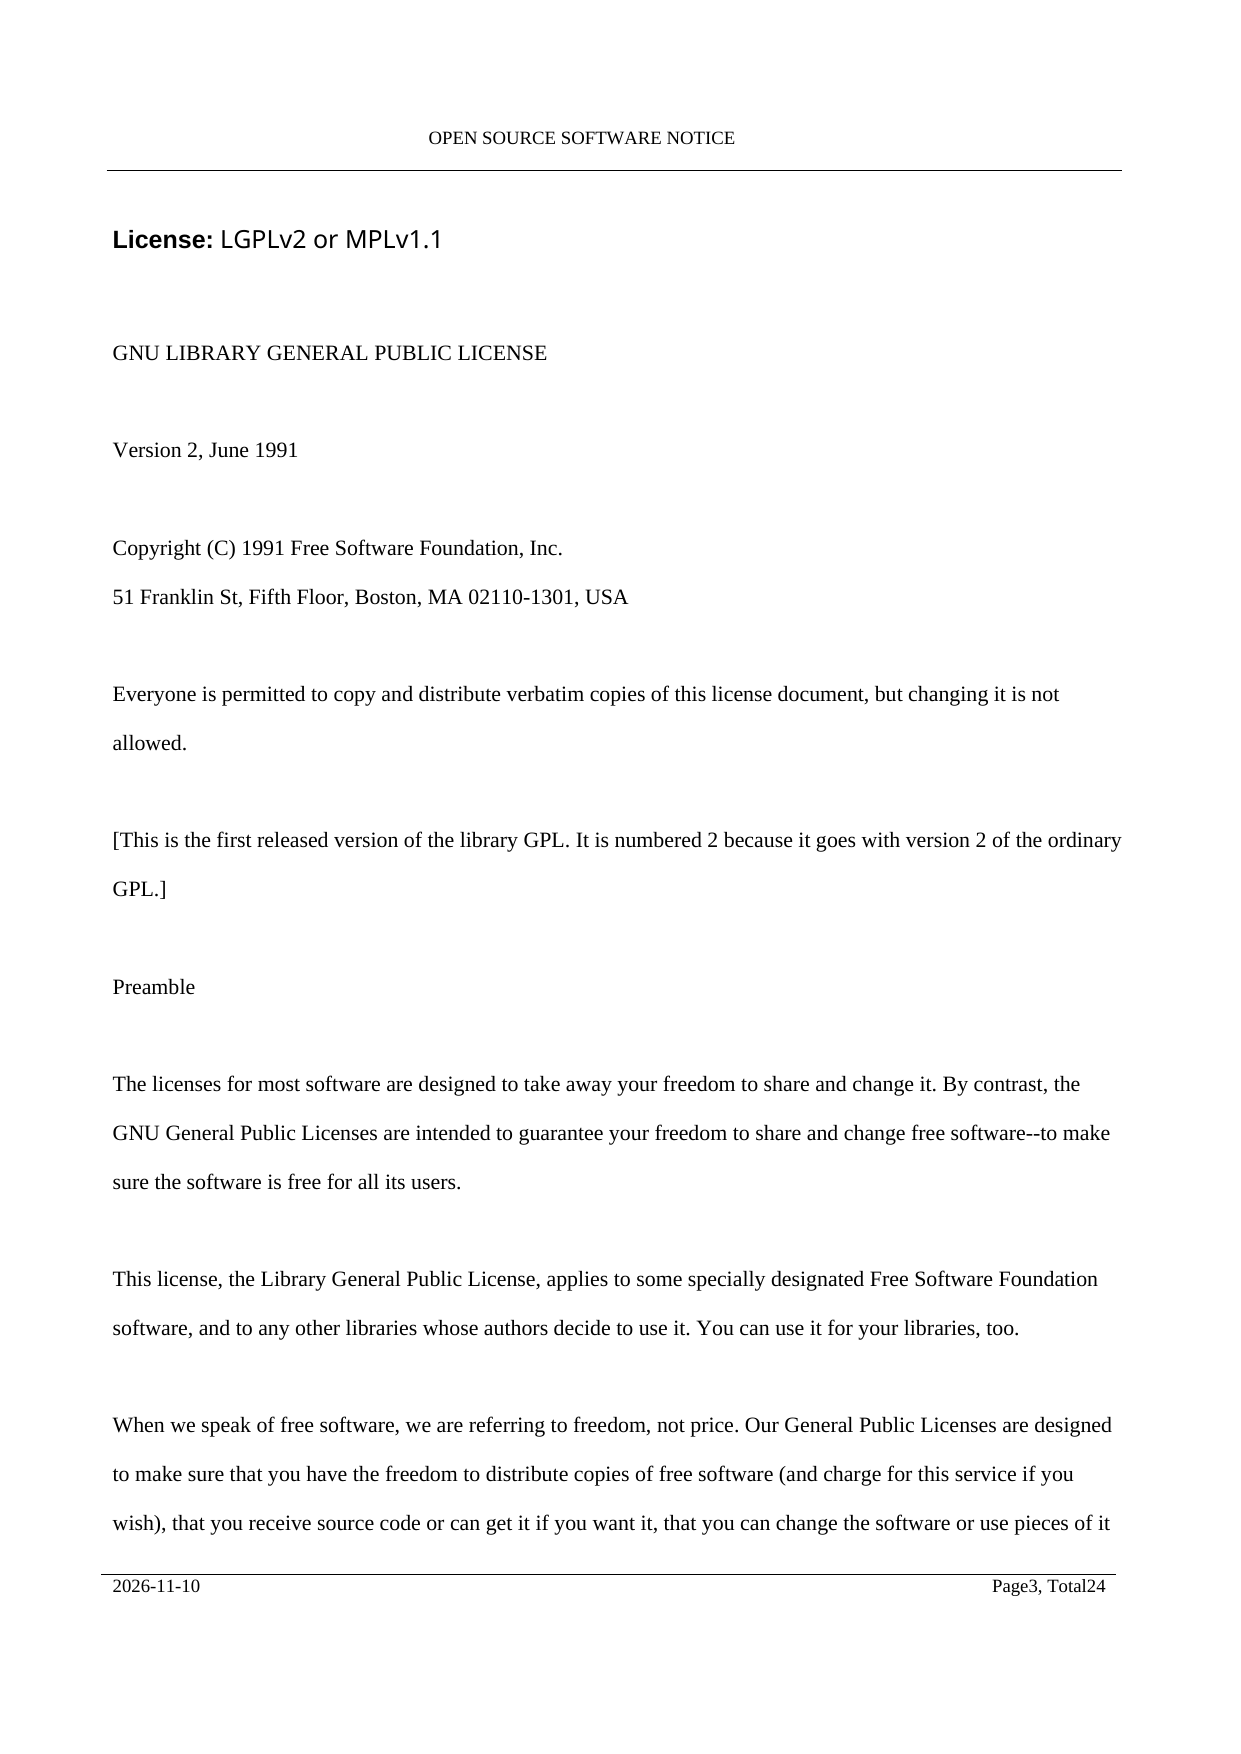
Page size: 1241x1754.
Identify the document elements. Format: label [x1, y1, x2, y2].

text [112, 206, 1128, 1539]
